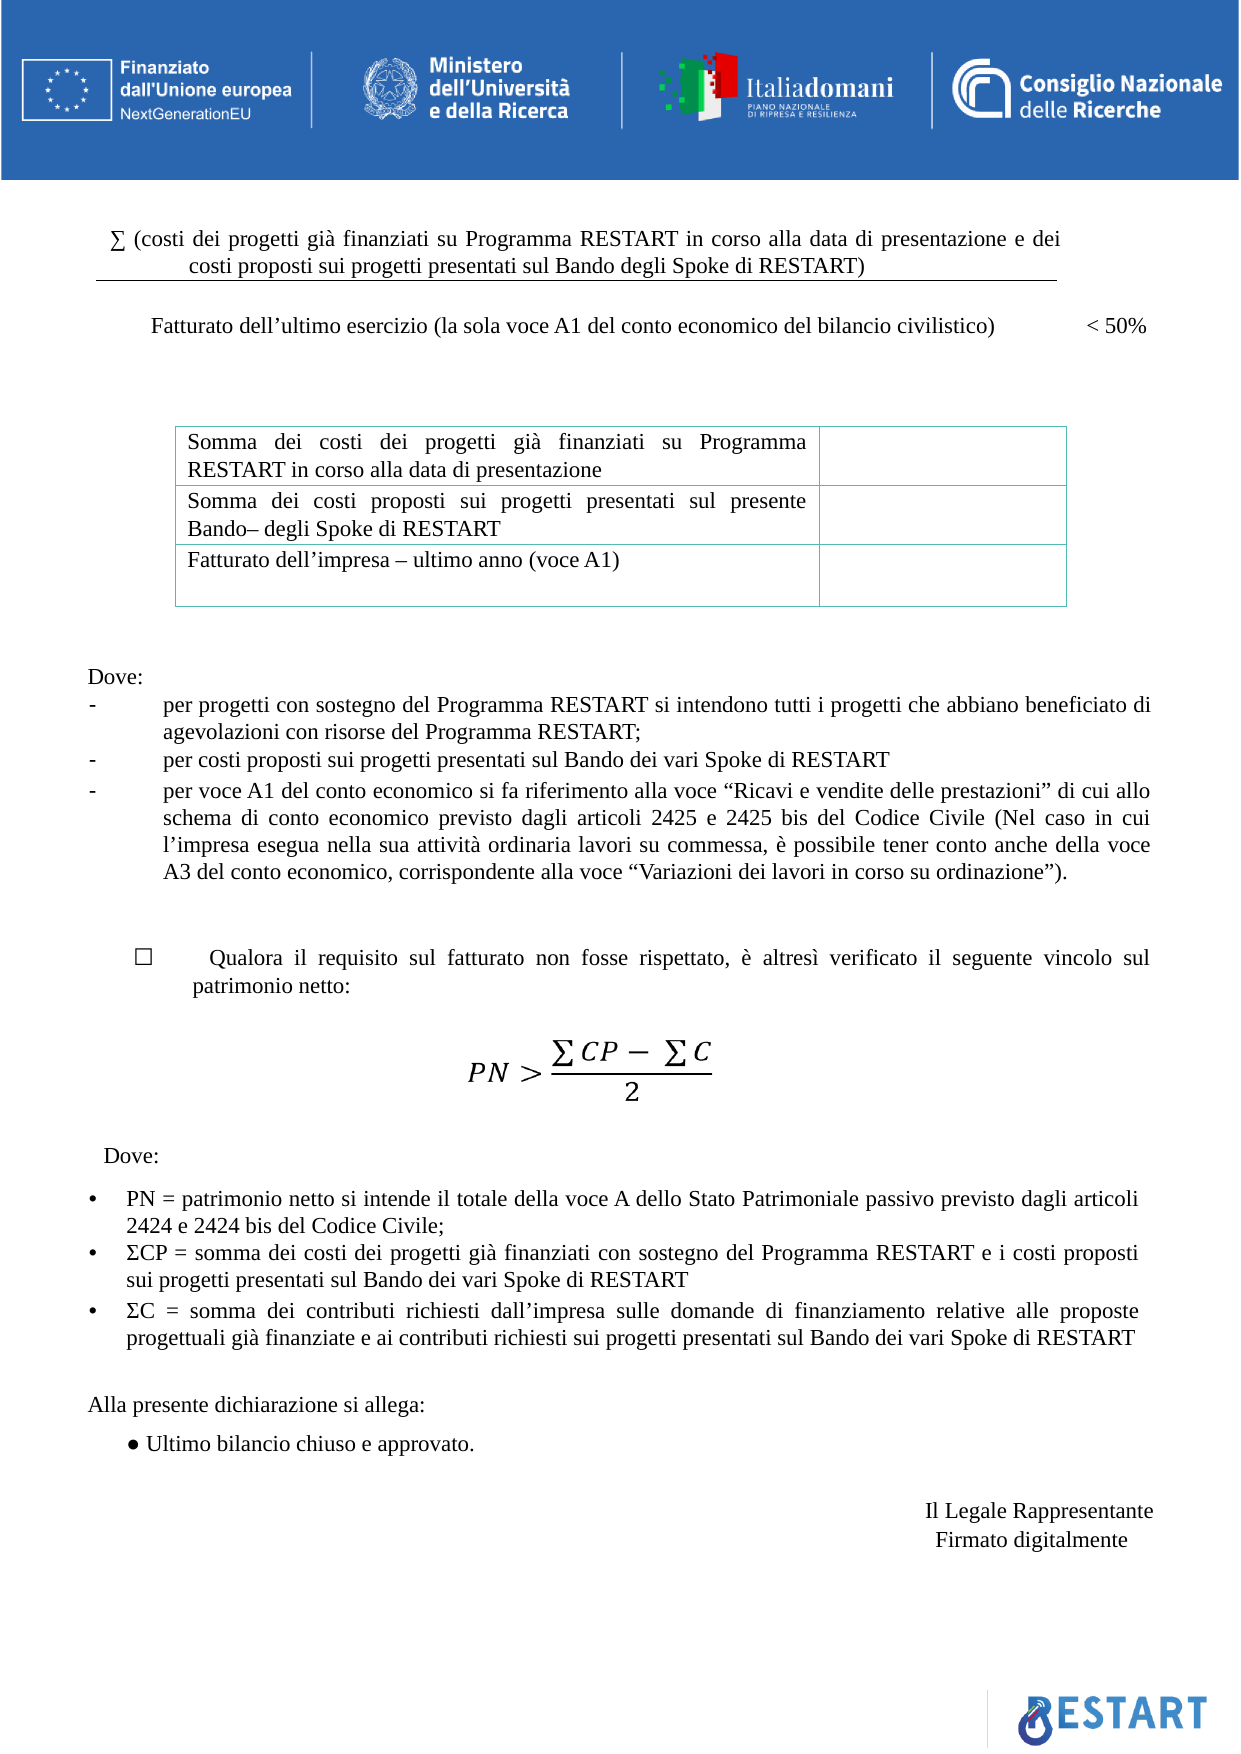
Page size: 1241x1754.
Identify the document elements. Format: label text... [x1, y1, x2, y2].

text Dove: [87, 663, 1152, 690]
table_header [820, 427, 1066, 485]
text Dove: [103, 1142, 1152, 1169]
picture [466, 1040, 713, 1101]
text Firmato digitalmente [93, 1526, 1128, 1552]
text Il Legale Rappresentante [93, 1497, 1154, 1523]
list per costi proposti sui progetti presentati sul Bando dei vari Spoke di RESTART [89, 746, 1152, 772]
text ∑ (costi dei progetti già finanziati su Programma RESTART in corso alla data di presentazione e dei costi proposti sui progetti presentati sul Bando degli Spoke di RESTART) [109, 225, 1062, 278]
list ΣCP = somma dei costi dei progetti già finanziati con sostegno del Programma RESTART e i costi proposti sui progetti presentati sul Bando dei vari Spoke di RESTART [89, 1239, 1141, 1293]
text Alla presente dichiarazione si allega: [87, 1391, 1152, 1417]
list per voce A1 del conto economico si fa riferimento alla voce “Ricavi e vendite delle prestazioni” di cui allo schema di conto economico previsto dagli articoli 2425 e 2425 bis del Codice Civile (Nel caso in cui l’impresa esegua nella sua attività ordinaria lavori su commessa, è possibile tener conto anche della voce A3 del conto economico, corrispondente alla voce “Variazioni dei lavori in corso su ordinazione”). [89, 777, 1152, 884]
table_header Somma dei costi dei progetti già finanziati su Programma RESTART in corso alla data di presentazione [176, 427, 819, 485]
list ΣC = somma dei contributi richiesti dall’impresa sulle domande di finanziamento relative alle proposte progettuali già finanziate e ai contributi richiesti sui progetti presentati sul Bando dei vari Spoke di RESTART [89, 1297, 1141, 1350]
table_cell Fatturato dell’impresa – ultimo anno (voce A1) [176, 545, 819, 606]
text ● Ultimo bilancio chiuso e approvato. [126, 1430, 1152, 1456]
table_cell [820, 545, 1066, 606]
table_cell Somma dei costi proposti sui progetti presentati sul presente Bando– degli Spoke di RESTART [176, 486, 819, 544]
text ☐ Qualora il requisito sul fatturato non fosse rispettato, è altresì verificato il seguente vincolo sul patrimonio netto: [133, 941, 1152, 999]
list per progetti con sostegno del Programma RESTART si intendono tutti i progetti che abbiano beneficiato di agevolazioni con risorse del Programma RESTART; [89, 691, 1152, 744]
subtitle Fatturato dell’ultimo esercizio (la sola voce A1 del conto economico del bilancio civilistico) < 50% [89, 312, 1152, 339]
list PN = patrimonio netto si intende il totale della voce A dello Stato Patrimoniale passivo previsto dagli articoli 2424 e 2424 bis del Codice Civile; [89, 1184, 1141, 1238]
picture [987, 1652, 1233, 1754]
table_cell [820, 486, 1066, 544]
picture [1, 0, 1239, 180]
